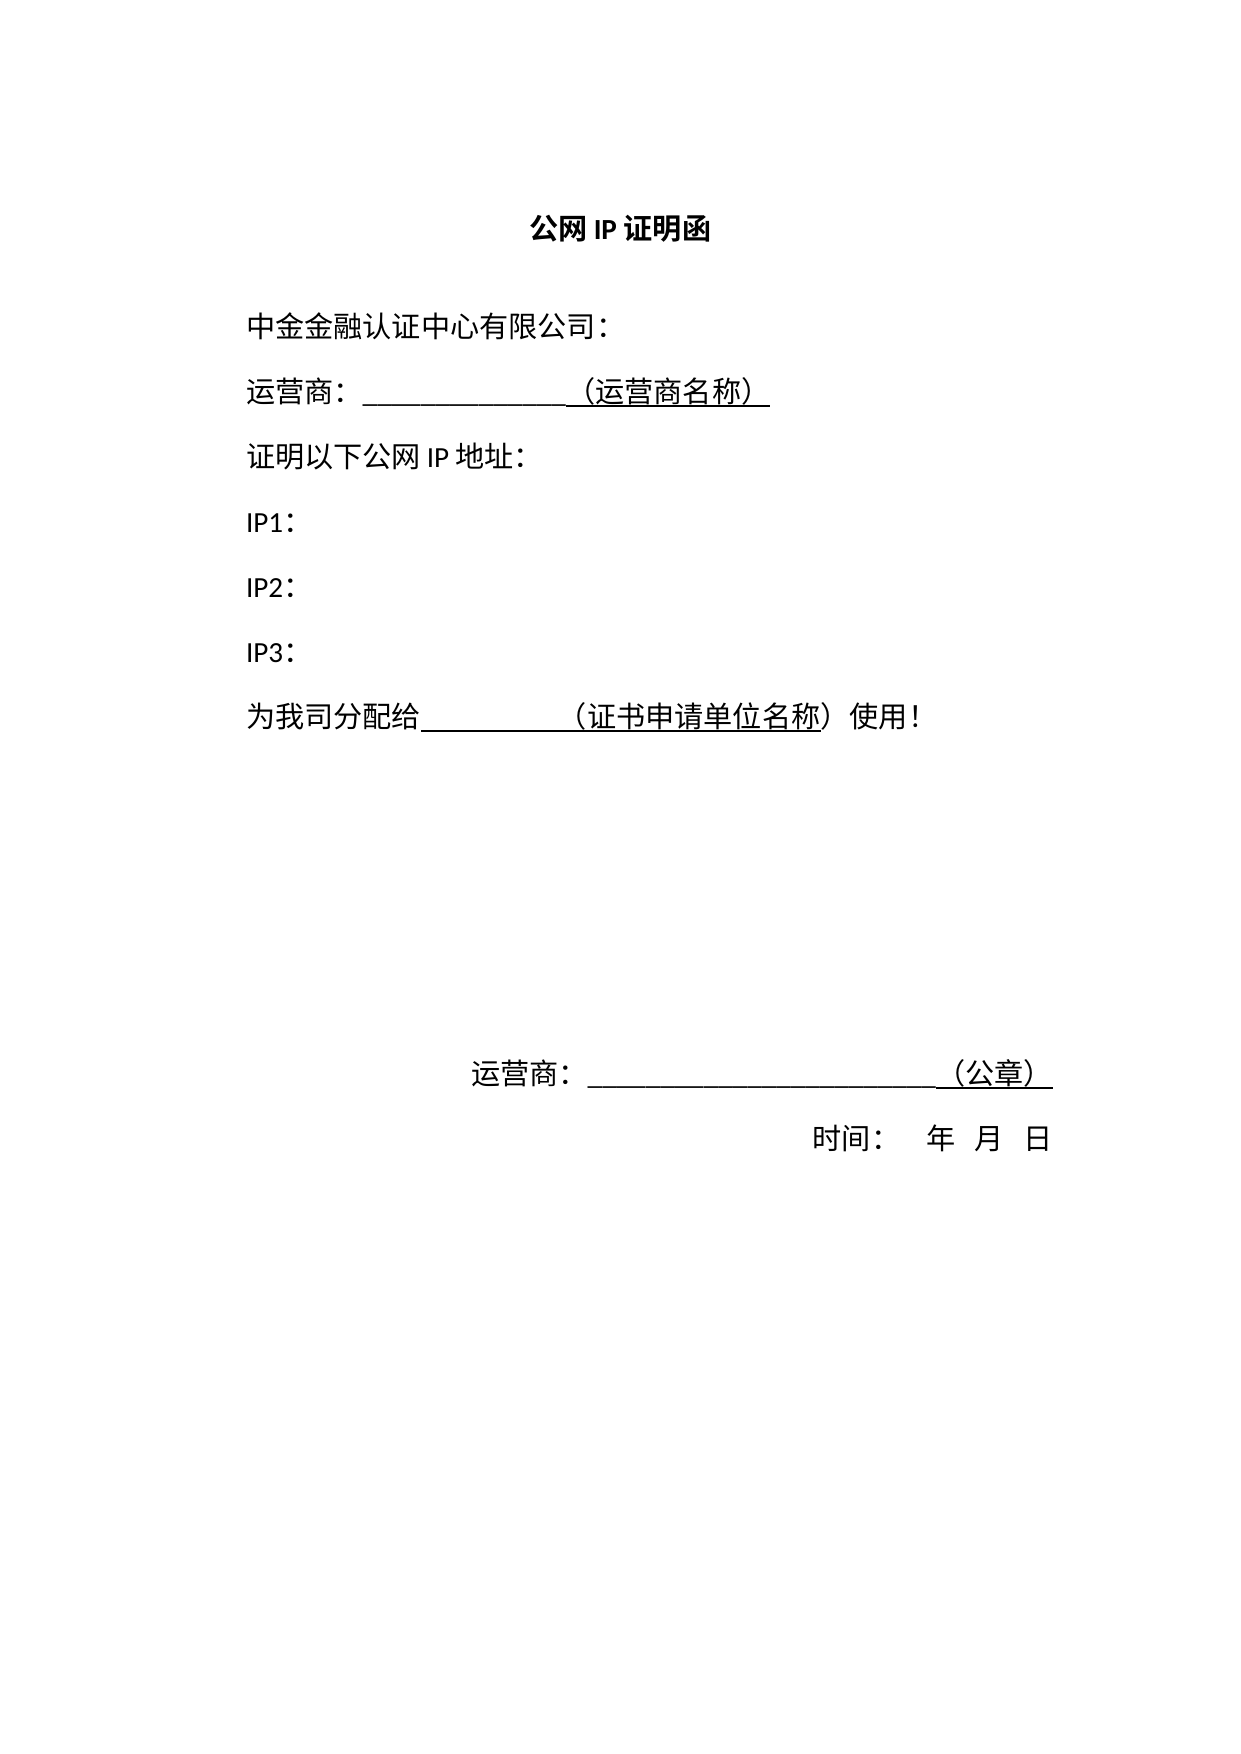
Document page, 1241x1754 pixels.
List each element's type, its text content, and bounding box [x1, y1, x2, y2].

text IP2： [187, 552, 1053, 617]
text 为我司分配给 （证书申请单位名称）使用！ [187, 682, 1053, 747]
text 中金金融认证中心有限公司： [187, 292, 1053, 357]
text 运营商：______________（运营商名称） [187, 357, 1053, 422]
text IP3： [187, 617, 1053, 682]
text 运营商：________________________（公章） [187, 1039, 1053, 1104]
text 证明以下公网IP地址： [187, 422, 1053, 487]
text IP1： [187, 487, 1053, 552]
text 时间： 年 月 日 [187, 1104, 1053, 1169]
text 公网IP 证明函 [187, 194, 1053, 259]
